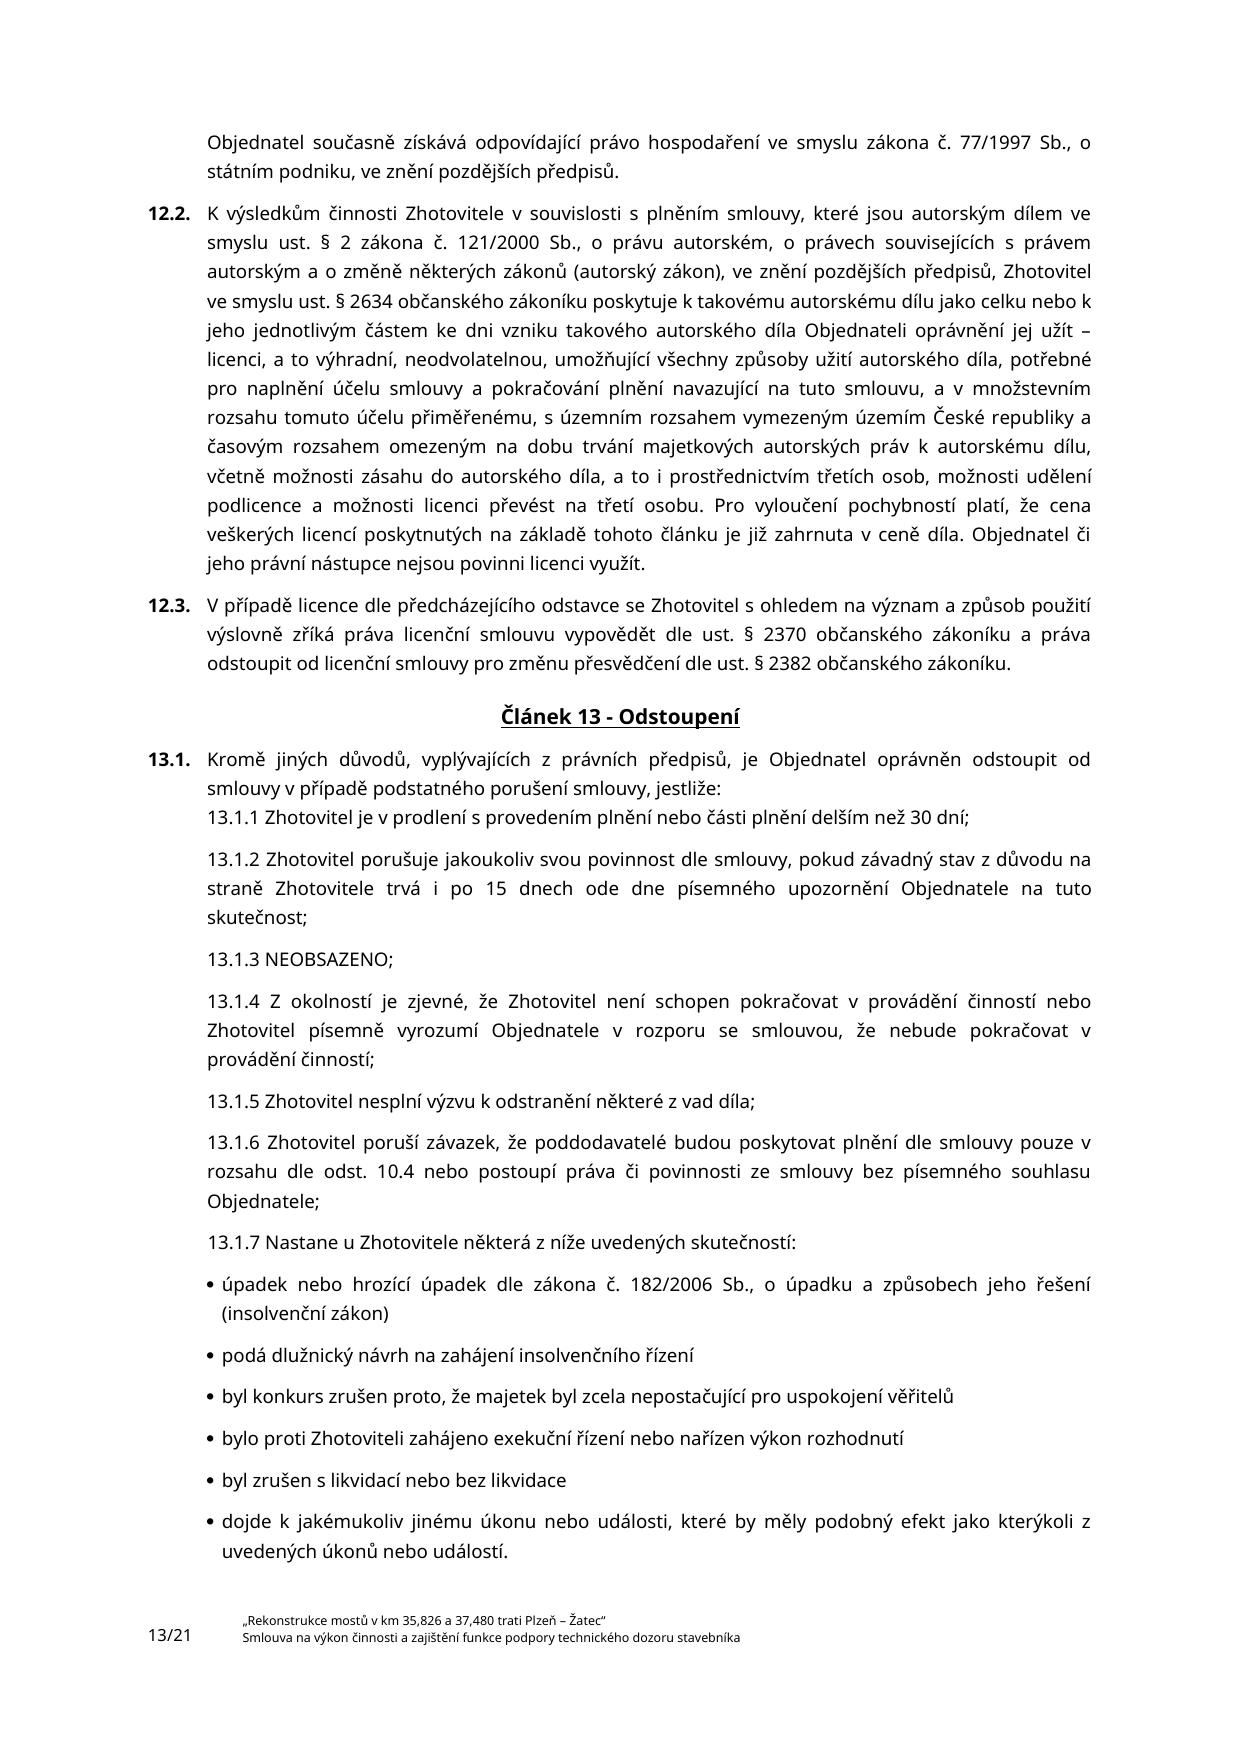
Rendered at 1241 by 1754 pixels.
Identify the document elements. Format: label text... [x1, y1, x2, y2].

text 13.1.5 Zhotovitel nesplní výzvu k odstranění některé z vad díla; [207, 1085, 1092, 1114]
list bylo proti Zhotoviteli zahájeno exekuční řízení nebo nařízen výkon rozhodnutí [207, 1422, 1092, 1451]
text 13.1.4 Z okolností je zjevné, že Zhotovitel není schopen pokračovat v provádění činností nebo Zhotovitel písemně vyrozumí Objednatele v rozporu se smlouvou, že nebude pokračovat v provádění činností; [207, 985, 1092, 1072]
text 13.1. Kromě jiných důvodů, vyplývajících z právních předpisů, je Objednatel oprávněn odstoupit od smlouvy v případě podstatného porušení smlouvy, jestliže: [148, 743, 1092, 801]
text 13.1.6 Zhotovitel poruší závazek, že poddodavatelé budou poskytovat plnění dle smlouvy pouze v rozsahu dle odst. 10.4 nebo postoupí práva či povinnosti ze smlouvy bez písemného souhlasu Objednatele; [207, 1126, 1092, 1214]
text 13.1.1 Zhotovitel je v prodlení s provedením plnění nebo části plnění delším než 30 dní; [207, 801, 1092, 831]
text 13.1.7 Nastane u Zhotovitele některá z níže uvedených skutečností: [207, 1226, 1092, 1256]
text 13.1.3 NEOBSAZENO; [207, 943, 1092, 972]
list byl zrušen s likvidací nebo bez likvidace [207, 1464, 1092, 1493]
text 13.1.2 Zhotovitel porušuje jakoukoliv svou povinnost dle smlouvy, pokud závadný stav z důvodu na straně Zhotovitele trvá i po 15 dnech ode dne písemného upozornění Objednatele na tuto skutečnost; [207, 843, 1092, 931]
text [148, 126, 1092, 185]
subtitle Článek 13 - Odstoupení [148, 701, 1092, 731]
text 12.3. V případě licence dle předcházejícího odstavce se Zhotovitel s ohledem na význam a způsob použití výslovně zříká práva licenční smlouvu vypovědět dle ust. § 2370 občanského zákoníku a práva odstoupit od licenční smlouvy pro změnu přesvědčení dle ust. § 2382 občanského zákoníku. [148, 589, 1092, 676]
list byl konkurs zrušen proto, že majetek byl zcela nepostačující pro uspokojení věřitelů [207, 1381, 1092, 1410]
text 12.2. K výsledkům činnosti Zhotovitele v souvislosti s plněním smlouvy, které jsou autorským dílem ve smyslu ust. § 2 zákona č. 121/2000 Sb., o právu autorském, o právech souvisejících s právem autorským a o změně některých zákonů (autorský zákon), ve znění pozdějších předpisů, Zhotovitel ve smyslu ust. § 2634 občanského zákoníku poskytuje k takovému autorskému dílu jako celku nebo k jeho jednotlivým částem ke dni vzniku takového autorského díla Objednateli oprávnění jej užít – licenci, a to výhradní, neodvolatelnou, umožňující všechny způsoby užití autorského díla, potřebné pro naplnění účelu smlouvy a pokračování plnění navazující na tuto smlouvu, a v množstevním rozsahu tomuto účelu přiměřenému, s územním rozsahem vymezeným územím České republiky a časovým rozsahem omezeným na dobu trvání majetkových autorských práv k autorskému dílu, včetně možnosti zásahu do autorského díla, a to i prostřednictvím třetích osob, možnosti udělení podlicence a možnosti licenci převést na třetí osobu. Pro vyloučení pochybností platí, že cena veškerých licencí poskytnutých na základě tohoto článku je již zahrnuta v ceně díla. Objednatel či jeho právní nástupce nejsou povinni licenci využít. [148, 197, 1092, 576]
list podá dlužnický návrh na zahájení insolvenčního řízení [207, 1339, 1092, 1368]
list dojde k jakémukoliv jinému úkonu nebo události, které by měly podobný efekt jako kterýkoli z uvedených úkonů nebo událostí. [207, 1506, 1092, 1564]
list úpadek nebo hrozící úpadek dle zákona č. 182/2006 Sb., o úpadku a způsobech jeho řešení (insolvenční zákon) [207, 1268, 1092, 1326]
